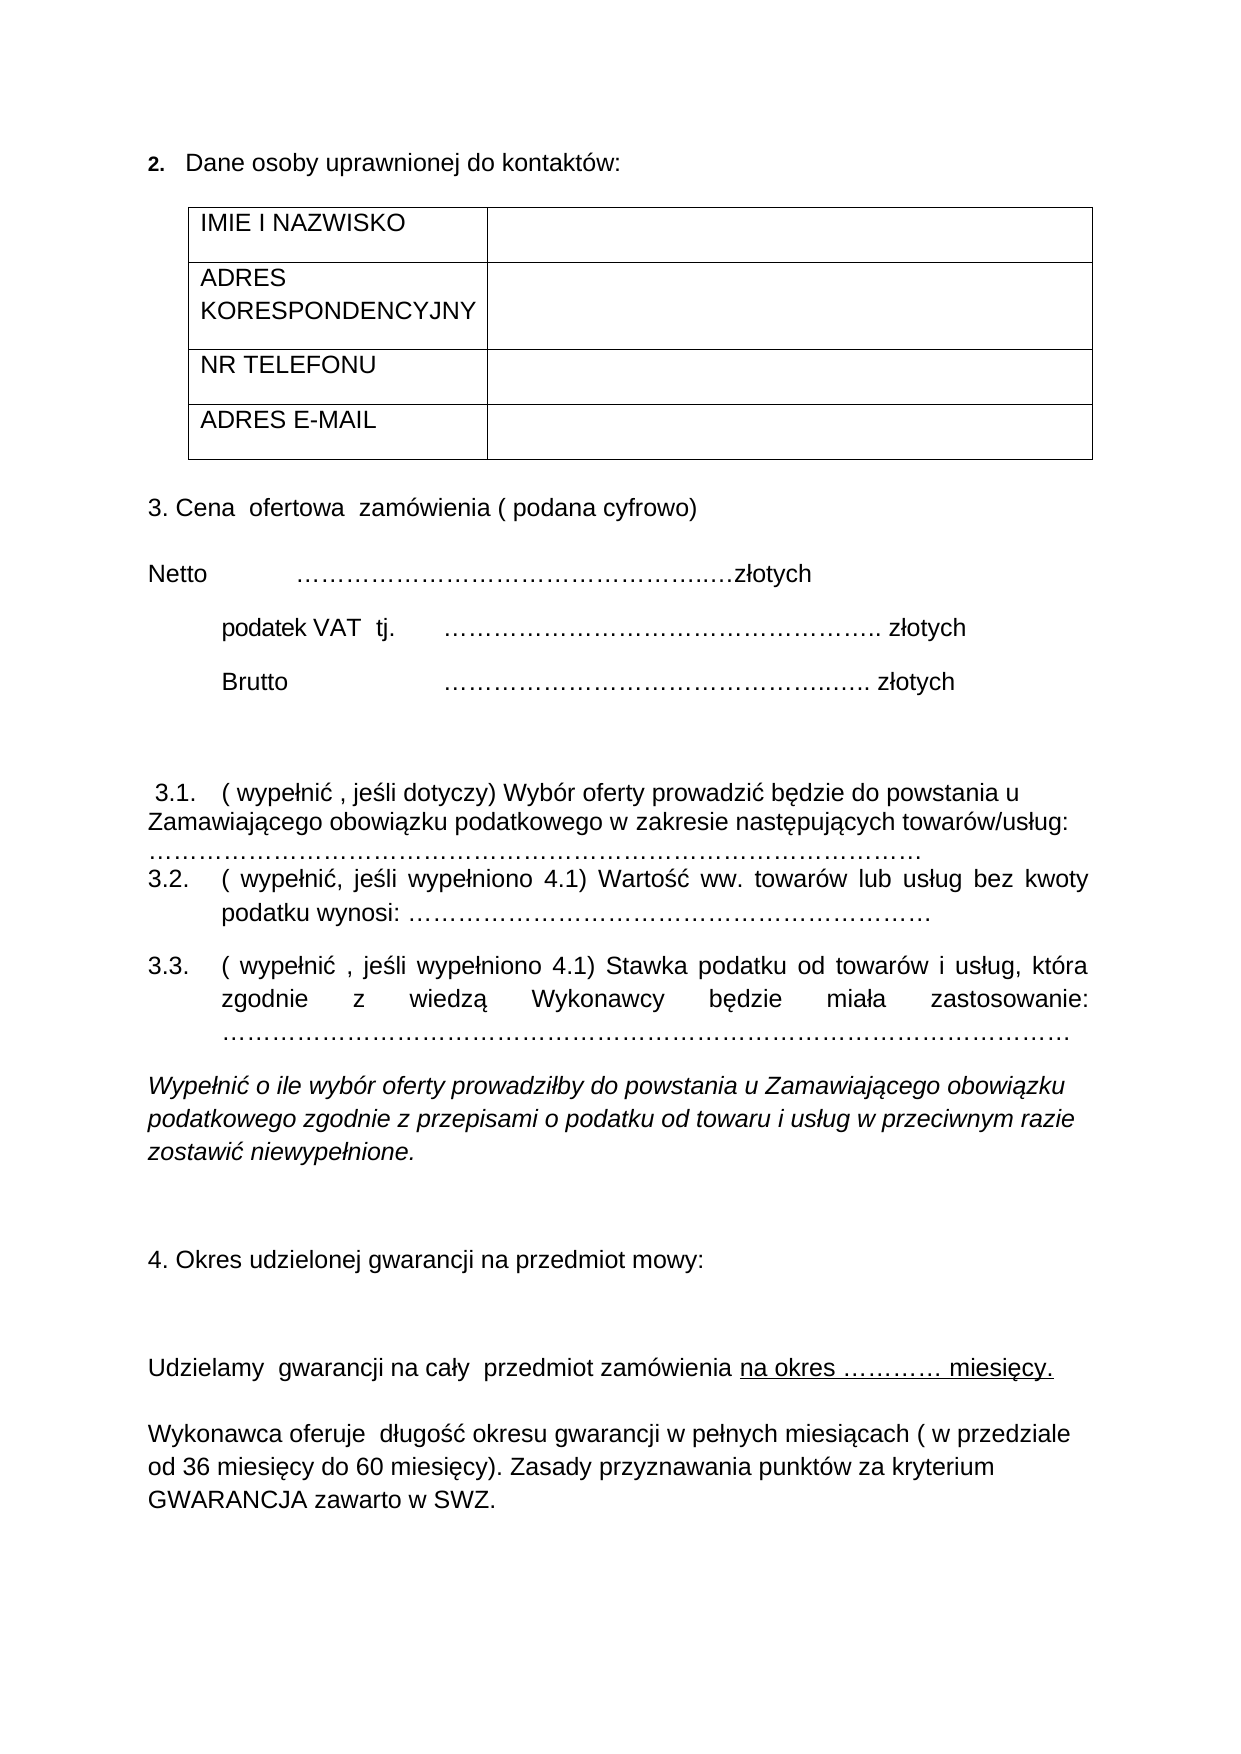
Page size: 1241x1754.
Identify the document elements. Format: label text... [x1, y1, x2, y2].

list Dane osoby uprawnionej do kontaktów: [148, 148, 1090, 207]
table_cell NR TELEFONU [189, 350, 487, 404]
text 3.3. ( wypełnić , jeśli wypełniono 4.1) Stawka podatku od towarów i usług, która zgodnie z wiedzą Wykonawcy będzie miała zastosowanie: ………………………………………………………………………………………… [148, 951, 1090, 1046]
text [148, 1353, 1093, 1547]
text 4. Okres udzielonej gwarancji na przedmiot mowy: [148, 1245, 1093, 1274]
table_cell ADRES E-MAIL [189, 405, 487, 459]
text Brutto ………………………………………..….. złotych [148, 667, 1093, 696]
table_cell [488, 263, 1092, 349]
text 3. Cena ofertowa zamówienia ( podana cyfrowo) Netto …………………………………………..…złotych [148, 460, 1093, 588]
table_cell [488, 405, 1092, 459]
table_header [488, 208, 1092, 262]
text 3.2. ( wypełnić, jeśli wypełniono 4.1) Wartość ww. towarów lub usług bez kwoty podatku wynosi: ……………………………………………………… [148, 864, 1090, 926]
table_cell ADRES KORESPONDENCYJNY [189, 263, 487, 349]
table_cell [488, 350, 1092, 404]
text 3.1. ( wypełnić , jeśli dotyczy) Wybór oferty prowadzić będzie do powstania u Zamawiającego obowiązku podatkowego w zakresie następujących towarów/usług: ………………………………………………………………………………… [148, 749, 1090, 864]
text Wypełnić o ile wybór oferty prowadziłby do powstania u Zamawiającego obowiązku podatkowego zgodnie z przepisami o podatku od towaru i usług w przeciwnym razie zostawić niewypełnione. [148, 1071, 1090, 1166]
text podatek VAT tj. …………………………………………….. złotych [148, 613, 1093, 642]
table_header IMIE I NAZWISKO [189, 208, 487, 262]
